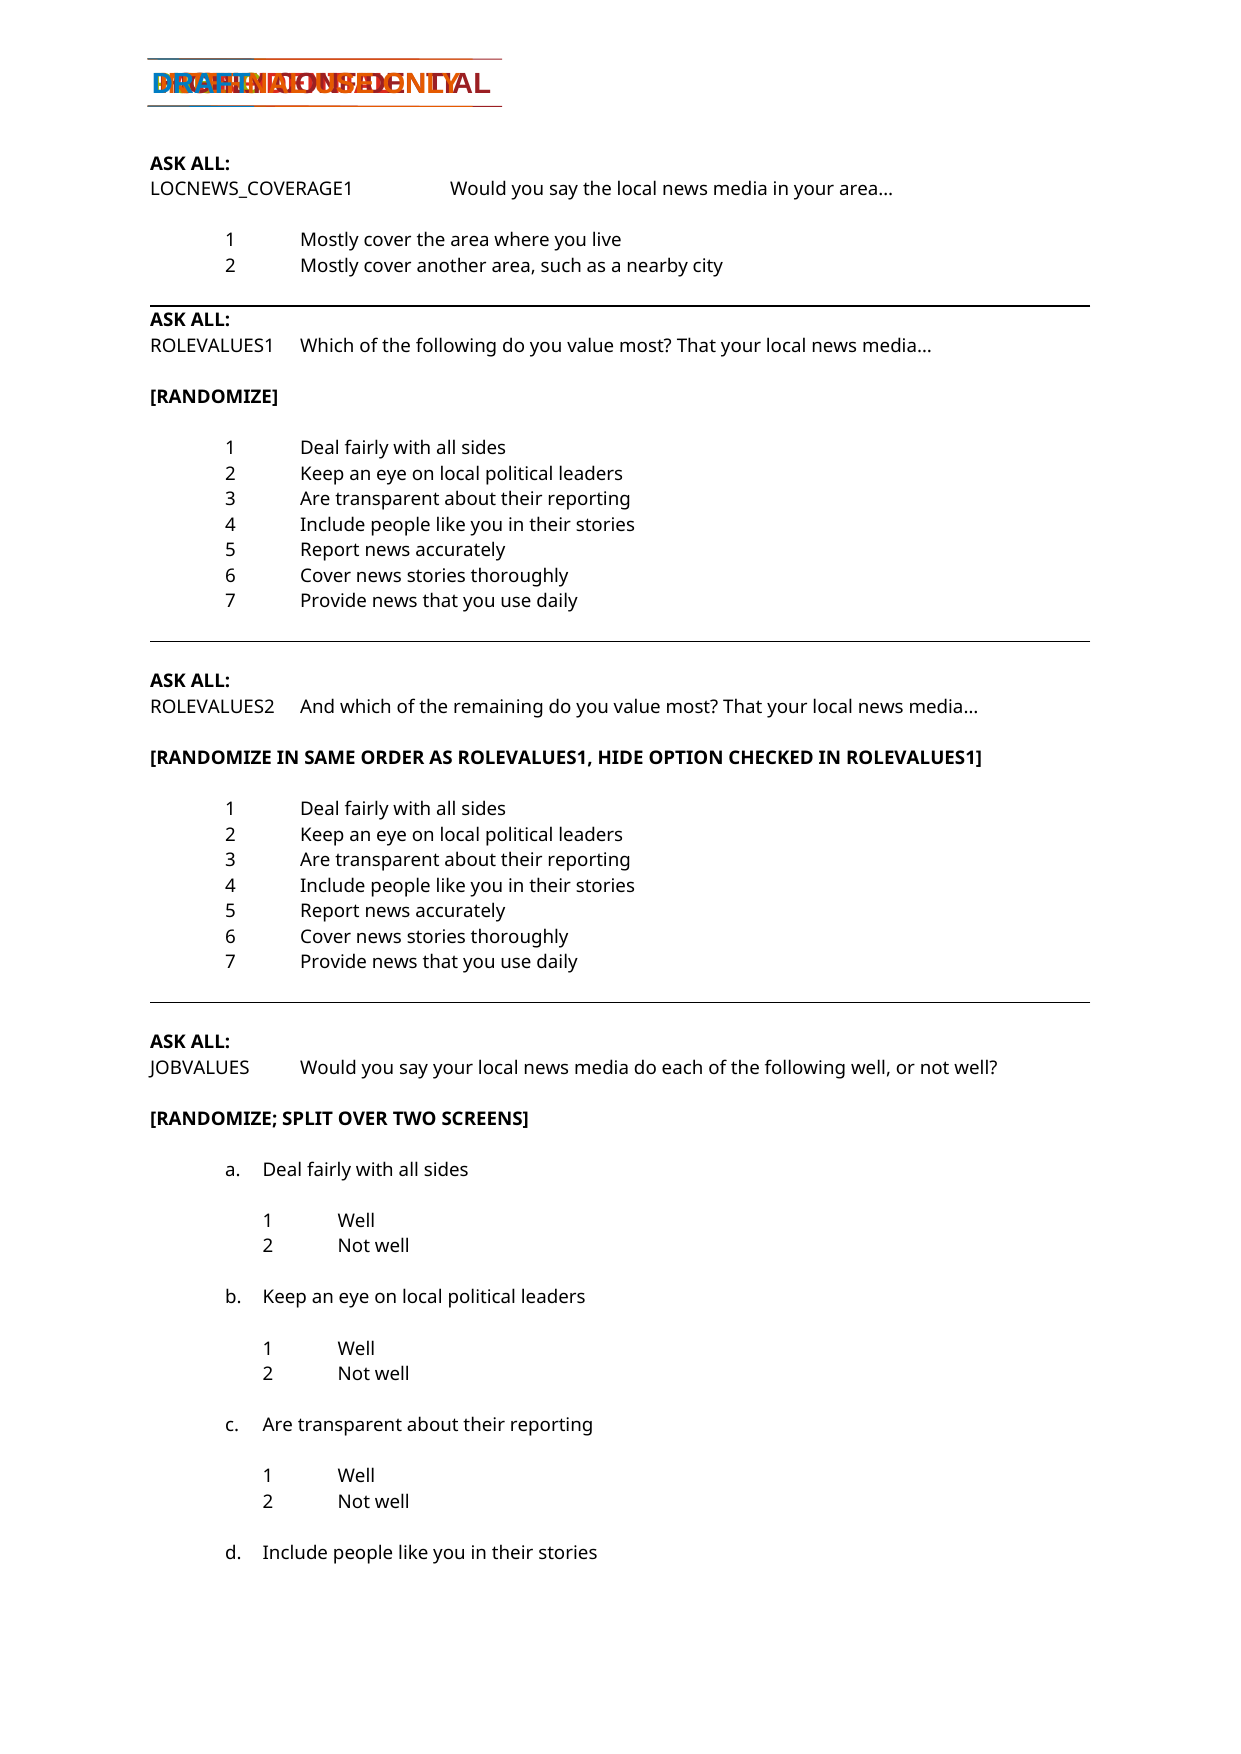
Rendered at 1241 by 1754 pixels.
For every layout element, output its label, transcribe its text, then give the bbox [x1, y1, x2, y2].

list Well [262, 1207, 1090, 1233]
text ASK ALL: [150, 1029, 1090, 1054]
list Mostly cover the area where you live [225, 227, 1090, 252]
list Cover news stories thoroughly [225, 562, 1090, 587]
list Keep an eye on local political leaders [225, 460, 1090, 485]
list Not well [262, 1233, 1090, 1258]
text [RANDOMIZE IN SAME ORDER AS ROLEVALUES1, HIDE OPTION CHECKED IN ROLEVALUES1] [150, 744, 1090, 770]
text ASK ALL: [150, 668, 1090, 693]
list Include people like you in their stories [225, 872, 1090, 897]
list Deal fairly with all sides [225, 795, 1090, 821]
list Mostly cover another area, such as a nearby city [225, 252, 1090, 278]
text ASK ALL: [150, 307, 1090, 332]
list Report news accurately [225, 536, 1090, 562]
list Are transparent about their reporting [225, 846, 1090, 872]
text ASK ALL: [150, 150, 1090, 176]
list Well [262, 1335, 1090, 1360]
text JOBVALUES Would you say your local news media do each of the following well, or not well? [150, 1054, 1090, 1080]
list Provide news that you use daily [225, 587, 1090, 613]
list Keep an eye on local political leaders [225, 1284, 1090, 1309]
list Report news accurately [225, 897, 1090, 923]
text [RANDOMIZE; SPLIT OVER TWO SCREENS] [150, 1105, 1090, 1131]
list Include people like you in their stories [225, 1539, 1090, 1564]
text [RANDOMIZE] [150, 383, 1090, 409]
list Deal fairly with all sides [225, 434, 1090, 460]
text LOCNEWS_COVERAGE1 Would you say the local news media in your area… [150, 176, 1090, 201]
list Include people like you in their stories [225, 511, 1090, 536]
text ROLEVALUES1 Which of the following do you value most? That your local news media… [150, 332, 1090, 358]
list Are transparent about their reporting [225, 485, 1090, 511]
list Not well [262, 1360, 1090, 1386]
list Keep an eye on local political leaders [225, 821, 1090, 846]
list Are transparent about their reporting [225, 1411, 1090, 1437]
list Not well [262, 1488, 1090, 1513]
list Provide news that you use daily [225, 948, 1090, 974]
list Well [262, 1462, 1090, 1488]
text ROLEVALUES2 And which of the remaining do you value most? That your local news media… [150, 693, 1090, 719]
list Deal fairly with all sides [225, 1156, 1090, 1182]
list Cover news stories thoroughly [225, 923, 1090, 948]
